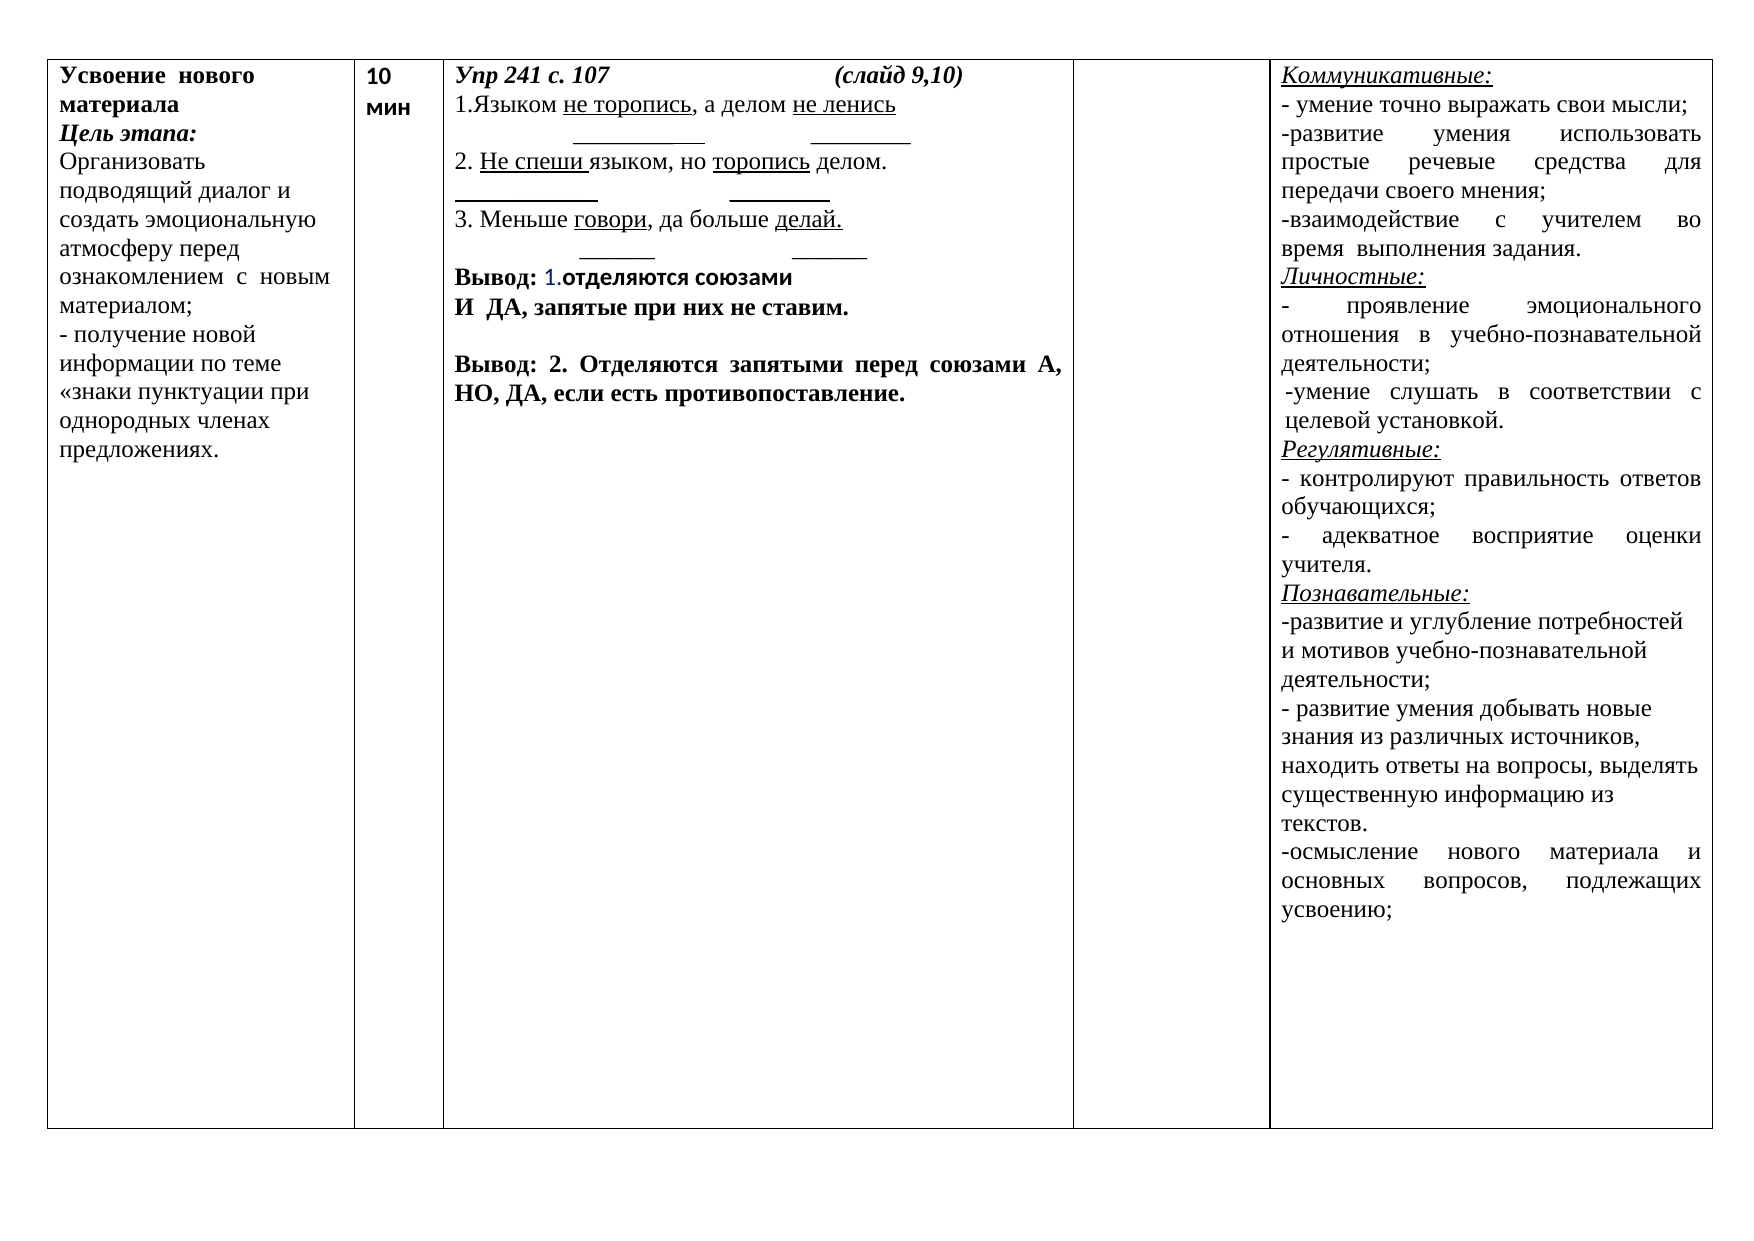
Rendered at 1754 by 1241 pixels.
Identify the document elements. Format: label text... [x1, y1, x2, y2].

table_cell Коммуникативные: - умение точно выражать свои мысли; -развитие умения использовать простые речевые средства для передачи своего мнения; -взаимодействие с учителем во время выполнения задания. Личностные: - проявление эмоционального отношения в учебно-познавательной деятельности; -умение слушать в соответствии с целевой установкой. Регулятивные: - контролируют правильность ответов обучающихся; - адекватное восприятие оценки учителя. Познавательные: -развитие и углубление потребностей и мотивов учебно-познавательной деятельности; - развитие умения добывать новые знания из различных источников, находить ответы на вопросы, выделять существенную информацию из текстов. -осмысление нового материала и основных вопросов, подлежащих усвоению; [1271, 60, 1712, 1128]
table_cell Упр 241 с. 107 (слайд 9,10) 1.Языком не торопись, а делом не ленись ________ ________ 2. Не спеши языком, но торопись делом. ______ ________ 3. Меньше говори, да больше делай. ______ ______ Вывод: 1.отделяются союзами И ДА, запятые при них не ставим. Вывод: 2. Отделяются запятыми перед союзами А, НО, ДА, если есть противопоставление. [444, 60, 1073, 1128]
table_cell 10 мин [355, 60, 443, 1128]
table_cell Усвоение нового материала Цель этапа: Организовать подводящий диалог и создать эмоциональную атмосферу перед ознакомлением с новым материалом; - получение новой информации по теме «знаки пунктуации при однородных членах предложениях. [48, 60, 354, 1128]
table_cell [1074, 60, 1269, 1128]
